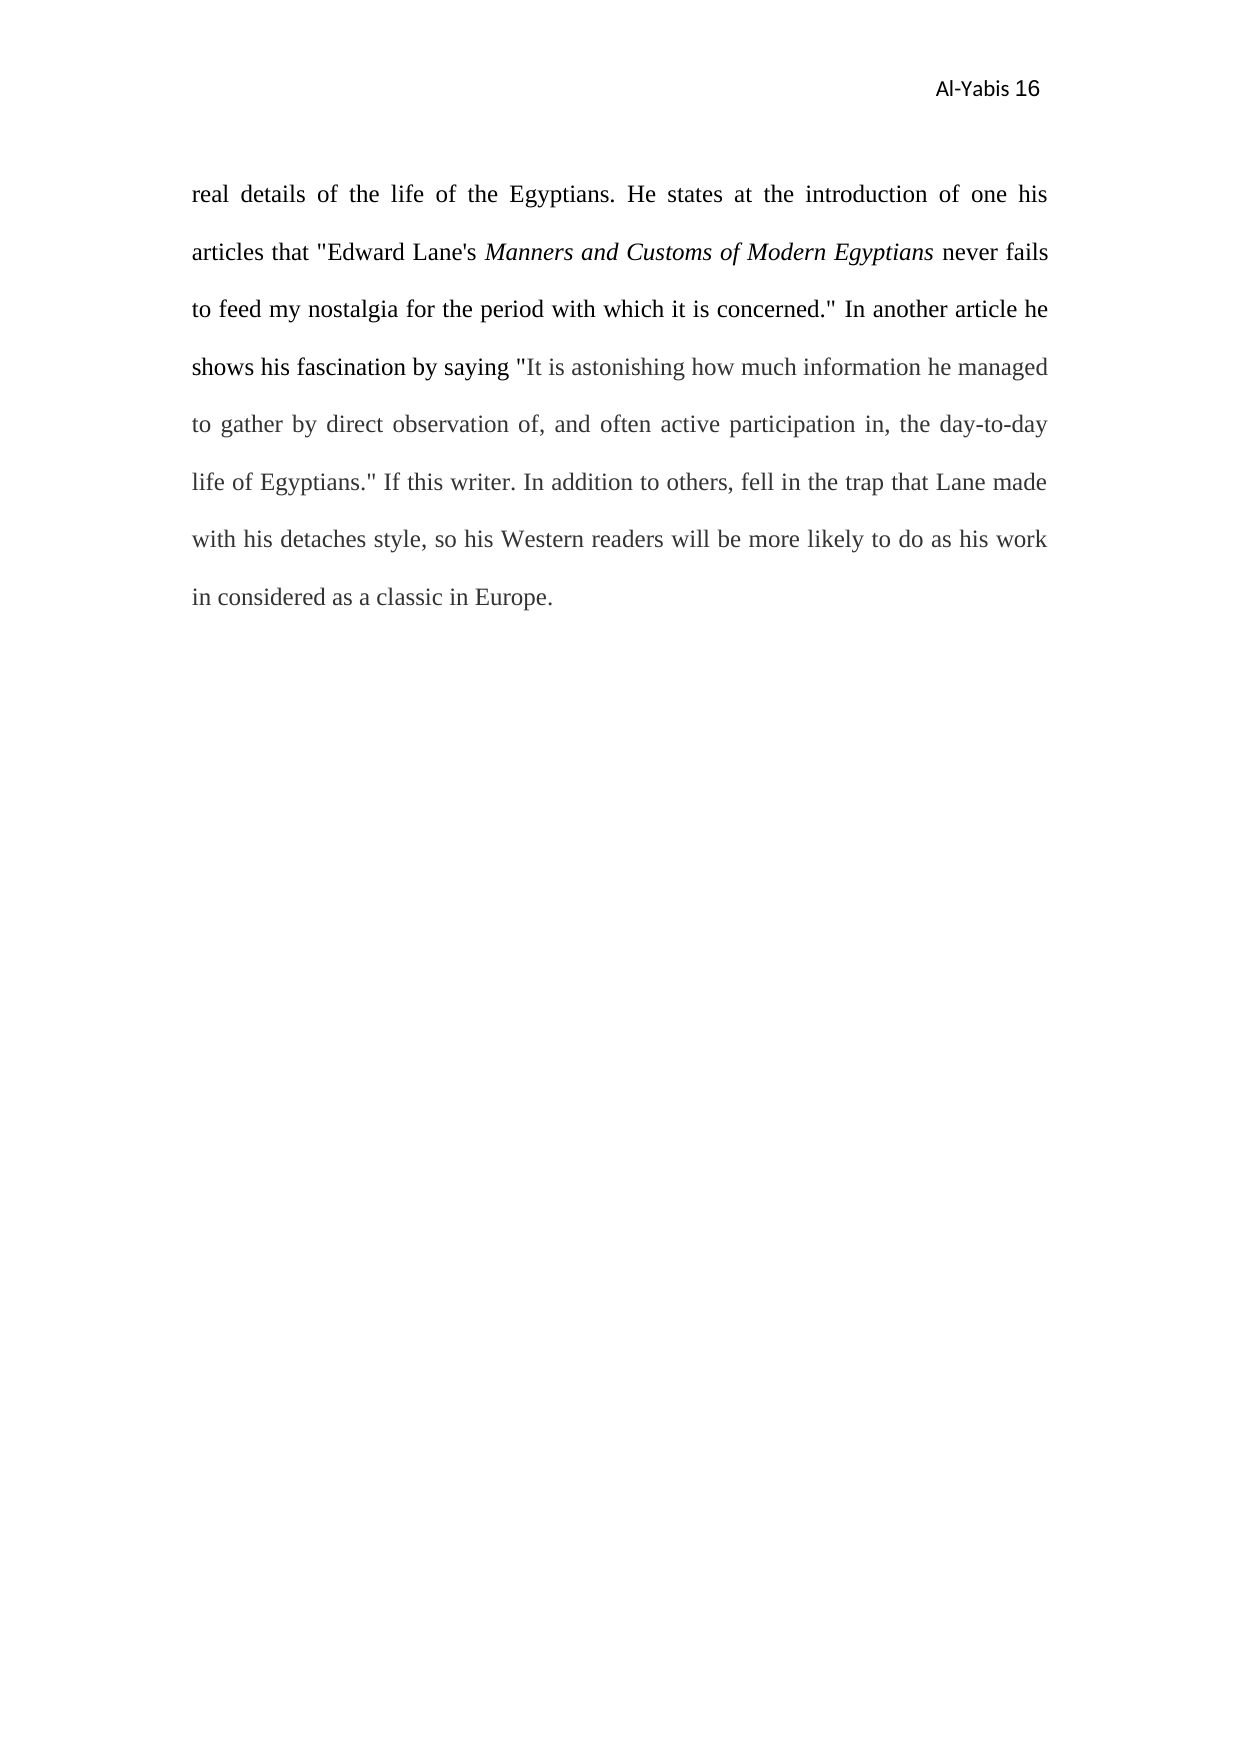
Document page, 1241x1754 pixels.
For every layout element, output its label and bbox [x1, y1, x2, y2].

table_header [188, 150, 1053, 1535]
